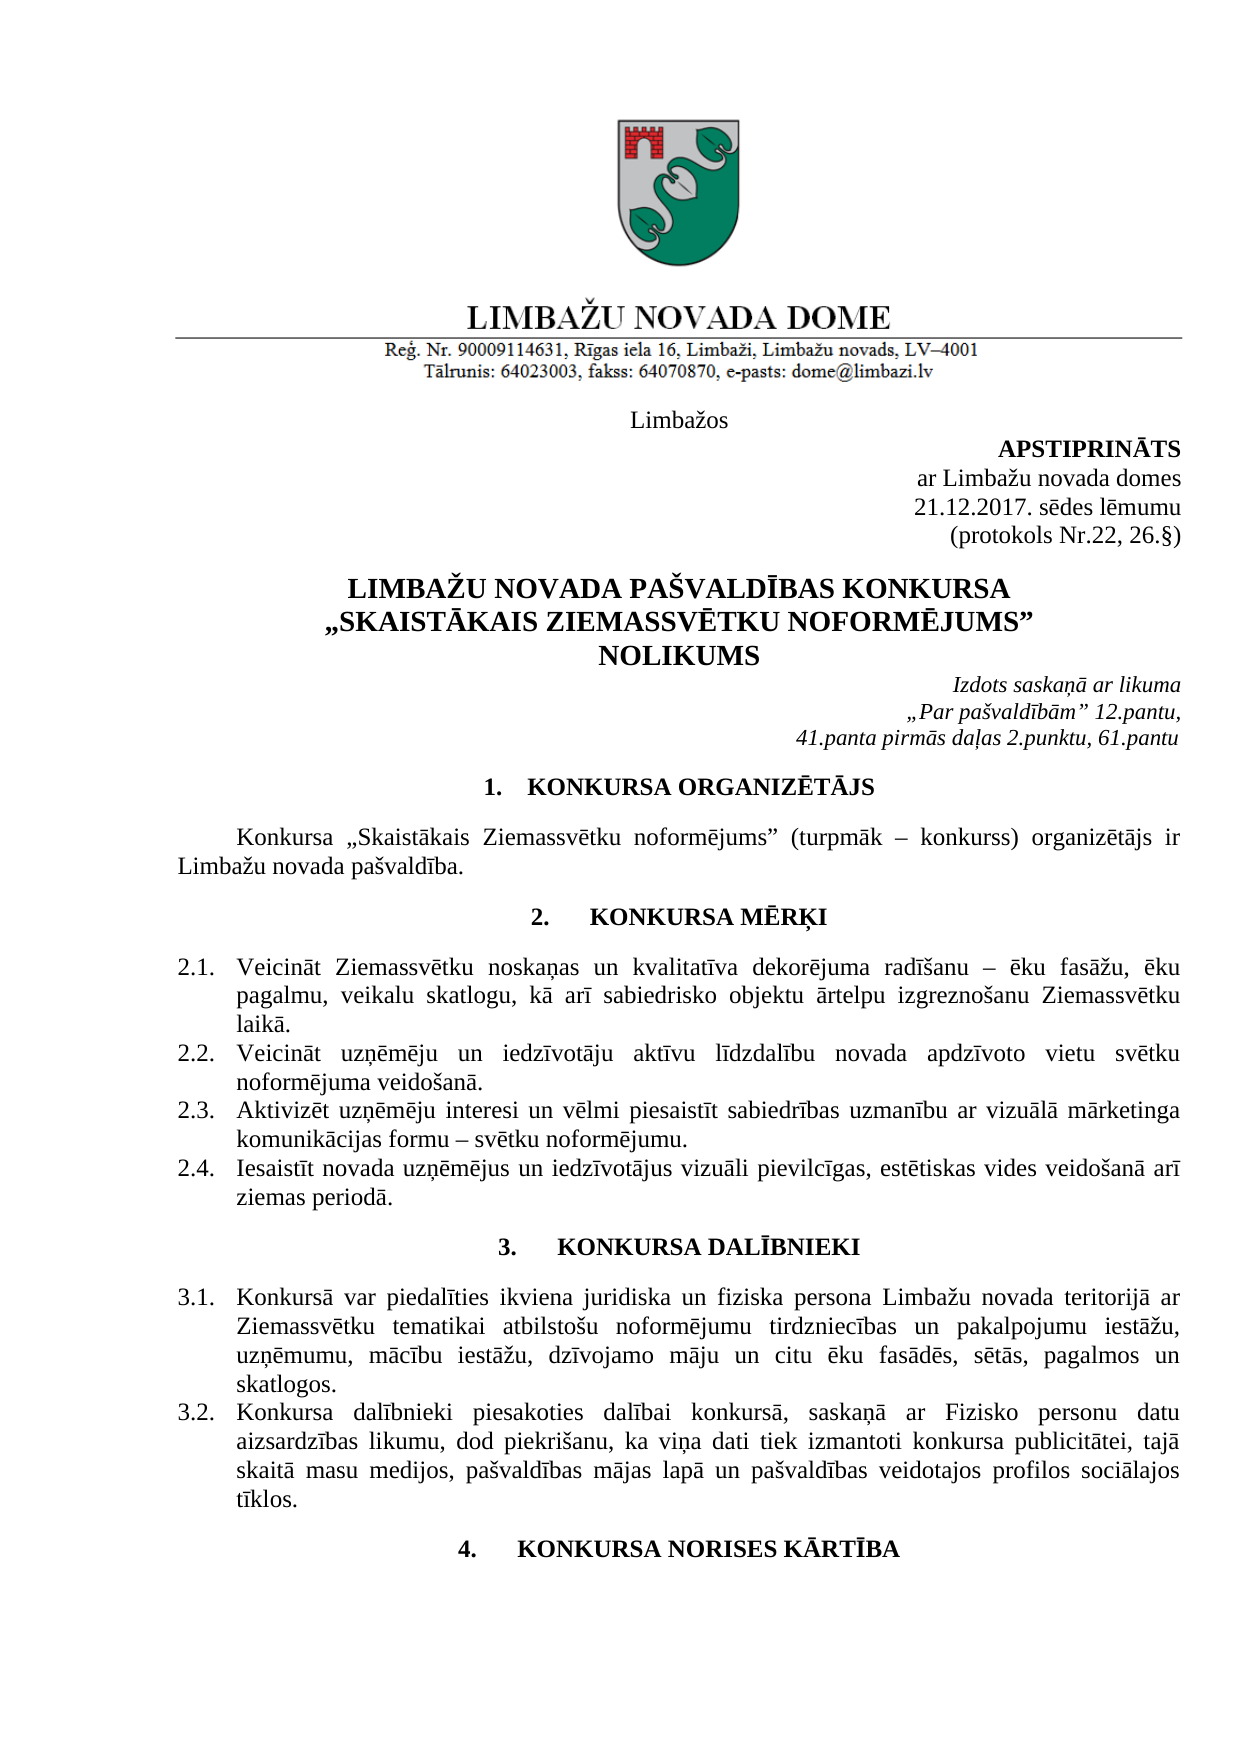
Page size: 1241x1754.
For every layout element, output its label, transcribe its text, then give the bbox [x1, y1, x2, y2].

picture [2, 1, 1237, 383]
list Konkursā var piedalīties ikviena juridiska un fiziska persona Limbažu novada teritorijā ar Ziemassvētku tematikai atbilstošu noformējumu tirdzniecības un pakalpojumu iestāžu, uzņēmumu, mācību iestāžu, dzīvojamo māju un citu ēku fasādēs, sētās, pagalmos un skatlogos. [177, 1282, 1181, 1397]
text (protokols Nr.22, 26.§) [177, 521, 1181, 549]
text 41.panta pirmās daļas 2.punktu, 61.pantu [177, 724, 1181, 751]
text Konkursa „Skaistākais Ziemassvētku noformējums” (turpmāk – konkurss) organizētājs ir Limbažu novada pašvaldība. [177, 822, 1181, 880]
text Izdots saskaņā ar likuma [177, 672, 1181, 698]
list KONKURSA MĒRĶI [177, 902, 1181, 930]
text ar Limbažu novada domes [177, 463, 1181, 492]
text Limbažos [177, 383, 1181, 434]
list KONKURSA NORISES KĀRTĪBA [177, 1534, 1181, 1563]
list Veicināt uzņēmēju un iedzīvotāju aktīvu līdzdalību novada apdzīvoto vietu svētku noformējuma veidošanā. [177, 1038, 1181, 1096]
list Konkursa dalībnieki piesakoties dalībai konkursā, saskaņā ar Fizisko personu datu aizsardzības likumu, dod piekrišanu, ka viņa dati tiek izmantoti konkursa publicitātei, tajā skaitā masu medijos, pašvaldības mājas lapā un pašvaldības veidotajos profilos sociālajos tīklos. [177, 1397, 1181, 1512]
text 21.12.2017. sēdes lēmumu [177, 492, 1181, 521]
text NOLIKUMS [177, 638, 1181, 672]
text „SKAISTĀKAIS ZIEMASSVĒTKU NOFORMĒJUMS” [177, 604, 1181, 638]
list KONKURSA ORGANIZĒTĀJS [177, 772, 1181, 801]
list Aktivizēt uzņēmēju interesi un vēlmi piesaistīt sabiedrības uzmanību ar vizuālā mārketinga komunikācijas formu – svētku noformējumu. [177, 1096, 1181, 1153]
list Veicināt Ziemassvētku noskaņas un kvalitatīva dekorējuma radīšanu – ēku fasāžu, ēku pagalmu, veikalu skatlogu, kā arī sabiedrisko objektu ārtelpu izgreznošanu Ziemassvētku laikā. [177, 952, 1181, 1038]
list KONKURSA DALĪBNIEKI [177, 1232, 1181, 1261]
list Iesaistīt novada uzņēmējus un iedzīvotājus vizuāli pievilcīgas, estētiskas vides veidošanā arī ziemas periodā. [177, 1153, 1181, 1211]
text „Par pašvaldībām” 12.pantu, [177, 698, 1181, 724]
text APSTIPRINĀTS [177, 434, 1181, 463]
text LIMBAŽU NOVADA PAŠVALDĪBAS KONKURSA [177, 571, 1181, 604]
